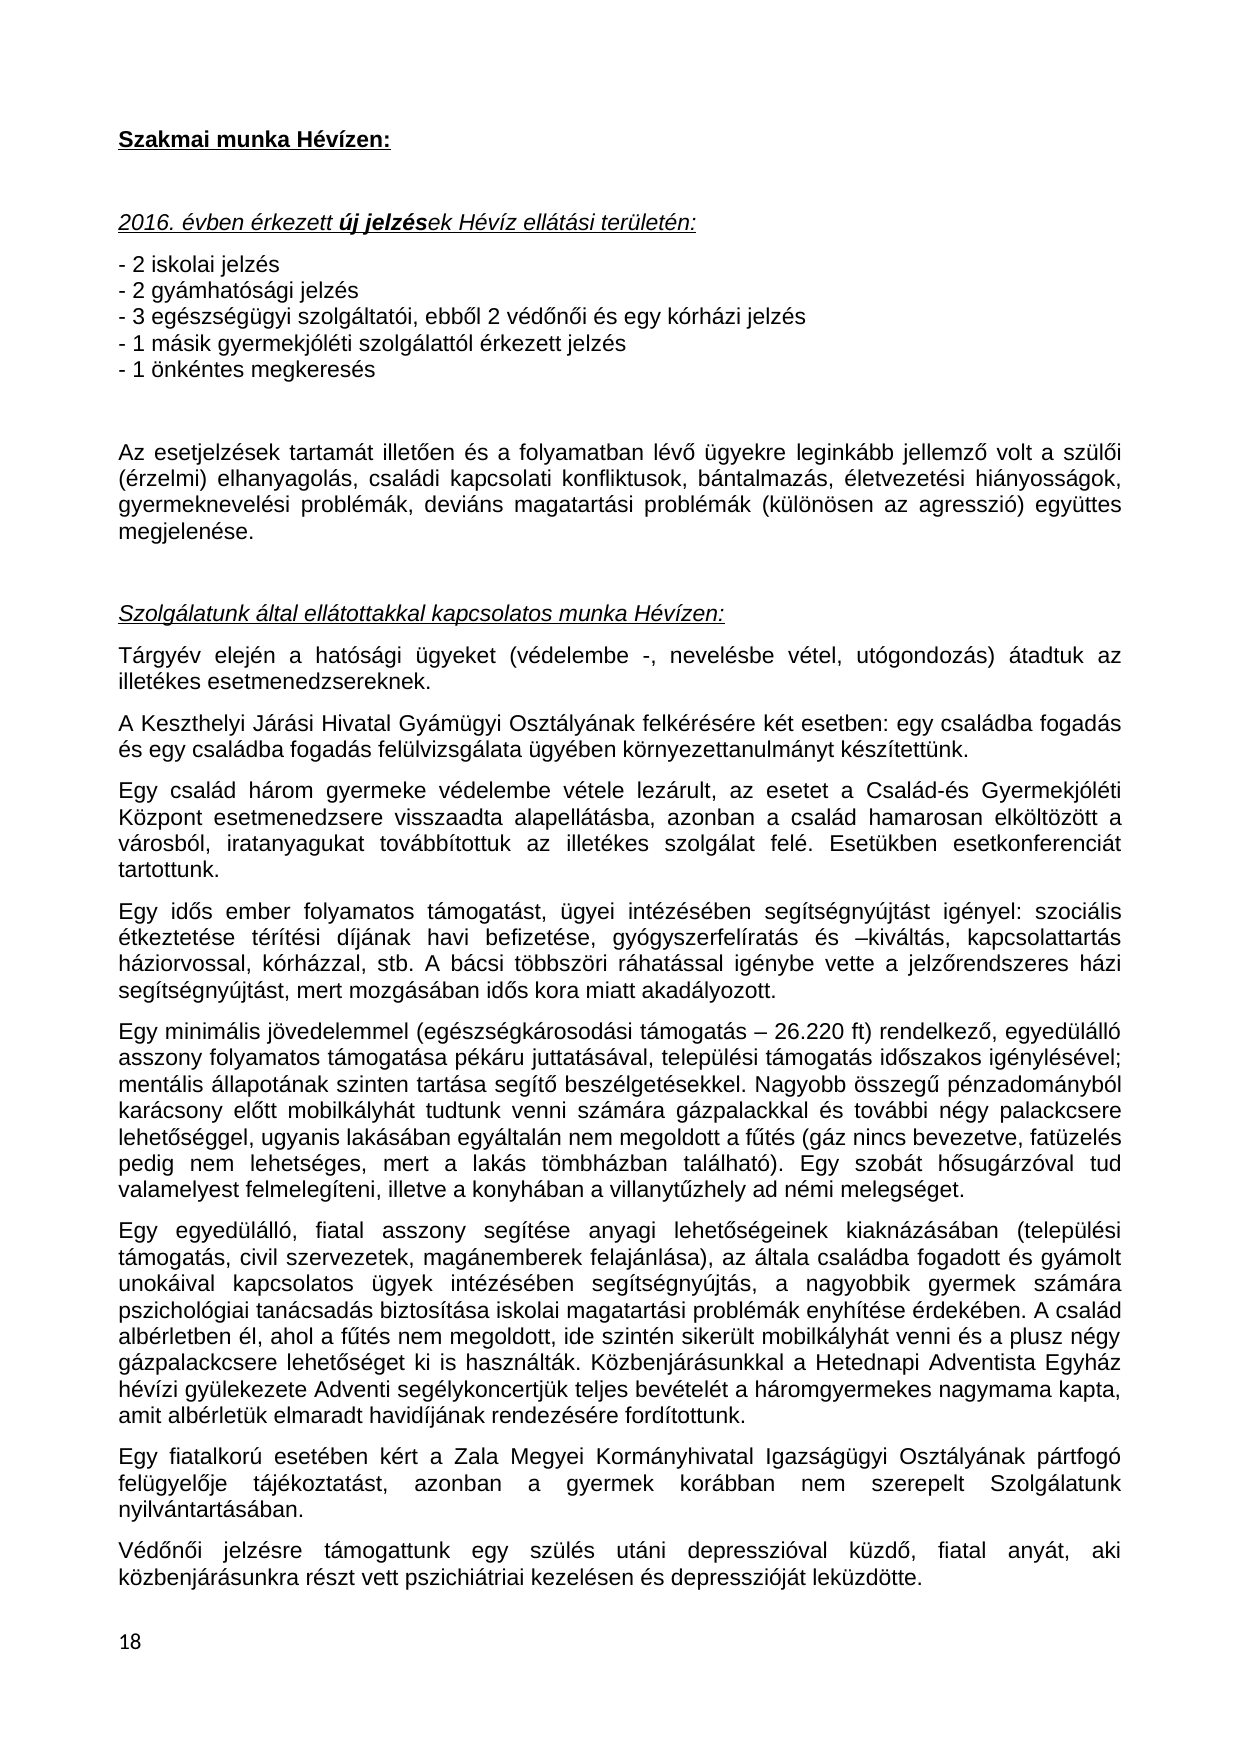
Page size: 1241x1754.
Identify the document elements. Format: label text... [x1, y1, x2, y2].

text Védőnői jelzésre támogattunk egy szülés utáni depresszióval küzdő, fiatal anyát, aki közbenjárásunkra részt vett pszichiátriai kezelésen és depresszióját leküzdötte. [118, 1537, 1122, 1590]
text Szolgálatunk által ellátottakkal kapcsolatos munka Hévízen: [118, 600, 1122, 627]
text 2016. évben érkezett új jelzések Hévíz ellátási területén: [118, 209, 1122, 236]
text Tárgyév elején a hatósági ügyeket (védelembe -, nevelésbe vétel, utógondozás) átadtuk az illetékes esetmenedzsereknek. [118, 642, 1122, 694]
text - 2 iskolai jelzés [118, 251, 1122, 277]
text Egy idős ember folyamatos támogatást, ügyei intézésében segítségnyújtást igényel: szociális étkeztetése térítési díjának havi befizetése, gyógyszerfelíratás és –kiváltás, kapcsolattartás háziorvossal, kórházzal, stb. A bácsi többszöri ráhatással igénybe vette a jelzőrendszeres házi segítségnyújtást, mert mozgásában idős kora miatt akadályozott. [118, 898, 1122, 1003]
text Egy család három gyermeke védelembe vétele lezárult, az esetet a Család-és Gyermekjóléti Központ esetmenedzsere visszaadta alapellátásba, azonban a család hamarosan elköltözött a városból, iratanyagukat továbbítottuk az illetékes szolgálat felé. Esetükben esetkonferenciát tartottunk. [118, 777, 1122, 883]
text - 1 másik gyermekjóléti szolgálattól érkezett jelzés [118, 329, 1122, 356]
text Egy egyedülálló, fiatal asszony segítése anyagi lehetőségeinek kiaknázásában (települési támogatás, civil szervezetek, magánemberek felajánlása), az általa családba fogadott és gyámolt unokáival kapcsolatos ügyek intézésében segítségnyújtás, a nagyobbik gyermek számára pszichológiai tanácsadás biztosítása iskolai magatartási problémák enyhítése érdekében. A család albérletben él, ahol a fűtés nem megoldott, ide szintén sikerült mobilkályhát venni és a plusz négy gázpalackcsere lehetőséget ki is használták. Közbenjárásunkkal a Hetednapi Adventista Egyház hévízi gyülekezete Adventi segélykoncertjük teljes bevételét a háromgyermekes nagymama kapta, amit albérletük elmaradt havidíjának rendezésére fordítottunk. [118, 1217, 1122, 1428]
text A Keszthelyi Járási Hivatal Gyámügyi Osztályának felkérésére két esetben: egy családba fogadás és egy családba fogadás felülvizsgálata ügyében környezettanulmányt készítettünk. [118, 709, 1122, 762]
text Egy fiatalkorú esetében kért a Zala Megyei Kormányhivatal Igazságügyi Osztályának pártfogó felügyelője tájékoztatást, azonban a gyermek korábban nem szerepelt Szolgálatunk nyilvántartásában. [118, 1443, 1122, 1522]
text - 1 önkéntes megkeresés [118, 356, 1122, 382]
text Szakmai munka Hévízen: [118, 126, 1122, 153]
text - 2 gyámhatósági jelzés [118, 277, 1122, 303]
text Az esetjelzések tartamát illetően és a folyamatban lévő ügyekre leginkább jellemző volt a szülői (érzelmi) elhanyagolás, családi kapcsolati konfliktusok, bántalmazás, életvezetési hiányosságok, gyermeknevelési problémák, deviáns magatartási problémák (különösen az agresszió) együttes megjelenése. [118, 439, 1122, 544]
text - 3 egészségügyi szolgáltatói, ebből 2 védőnői és egy kórházi jelzés [118, 303, 1122, 329]
text Egy minimális jövedelemmel (egészségkárosodási támogatás – 26.220 ft) rendelkező, egyedülálló asszony folyamatos támogatása pékáru juttatásával, települési támogatás időszakos igénylésével; mentális állapotának szinten tartása segítő beszélgetésekkel. Nagyobb összegű pénzadományból karácsony előtt mobilkályhát tudtunk venni számára gázpalackkal és további négy palackcsere lehetőséggel, ugyanis lakásában egyáltalán nem megoldott a fűtés (gáz nincs bevezetve, fatüzelés pedig nem lehetséges, mert a lakás tömbházban található). Egy szobát hősugárzóval tud valamelyest felmelegíteni, illetve a konyhában a villanytűzhely ad némi melegséget. [118, 1018, 1122, 1202]
